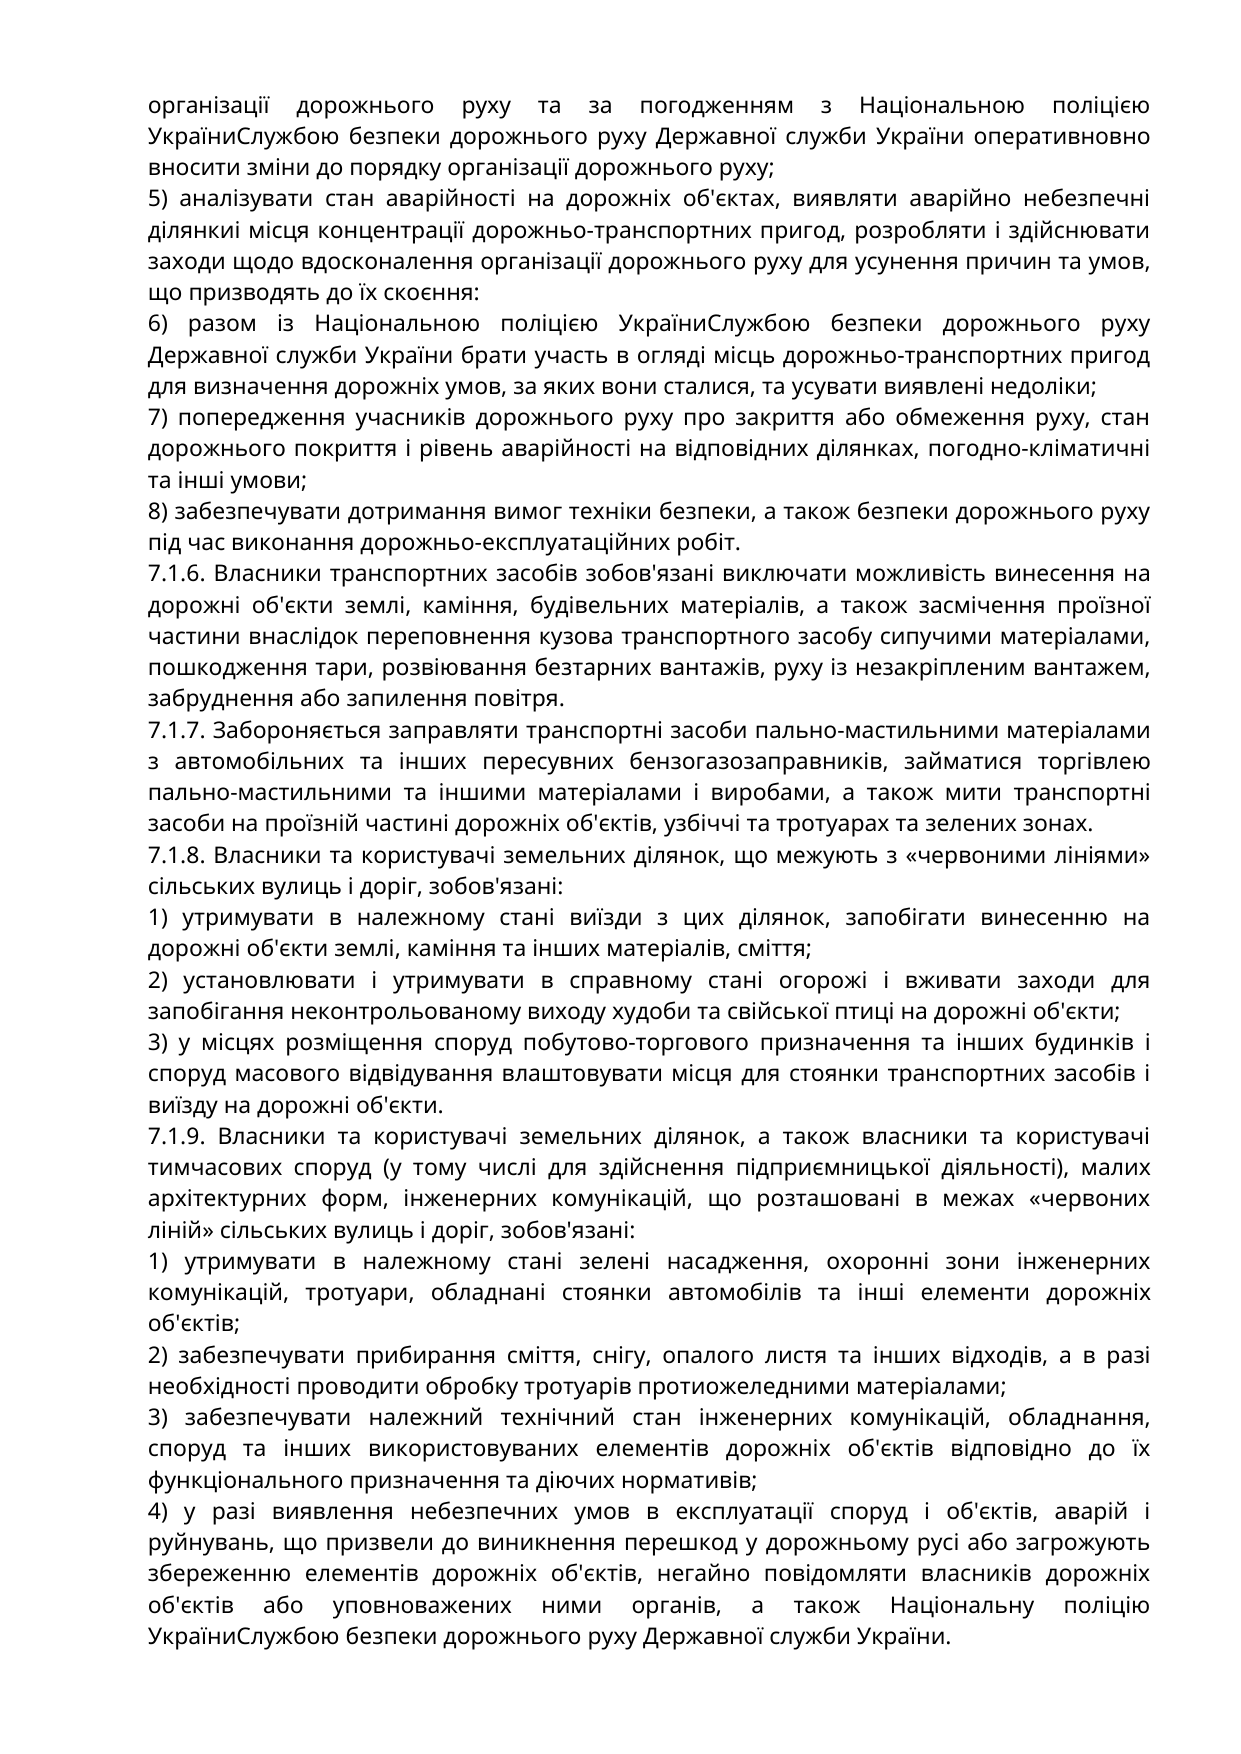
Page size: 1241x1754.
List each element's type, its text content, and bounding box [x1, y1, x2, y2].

text 6) разом із Національною поліцією УкраїниСлужбою безпеки дорожнього руху Державної служби України брати участь в огляді місць дорожньо-транспортних пригод для визначення дорожніх умов, за яких вони сталися, та усувати виявлені недоліки; [148, 307, 1152, 401]
text 7) попередження учасників дорожнього руху про закриття або обмеження руху, стан дорожнього покриття і рівень аварійності на відповідних ділянках, погодно-кліматичні та інші умови; [148, 401, 1152, 495]
text 2) установлювати і утримувати в справному стані огорожі і вживати заходи для запобігання неконтрольованому виходу худоби та свійської птиці на дорожні об'єкти; [148, 963, 1152, 1026]
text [148, 88, 1152, 182]
text 4) у разі виявлення небезпечних умов в експлуатації споруд і об'єктів, аварій і руйнувань, що призвели до виникнення перешкод у дорожньому русі або загрожують збереженню елементів дорожніх об'єктів, негайно повідомляти власників дорожніх об'єктів або уповноважених ними органів, а також Національну поліцію УкраїниСлужбою безпеки дорожнього руху Державної служби України. [148, 1495, 1152, 1651]
text 1) утримувати в належному стані виїзди з цих ділянок, запобігати винесенню на дорожні об'єкти землі, каміння та інших матеріалів, сміття; [148, 901, 1152, 963]
text 3) у місцях розміщення споруд побутово-торгового призначення та інших будинків і споруд масового відвідування влаштовувати місця для стоянки транспортних засобів і виїзду на дорожні об'єкти. [148, 1026, 1152, 1120]
text 8) забезпечувати дотримання вимог техніки безпеки, а також безпеки дорожнього руху під час виконання дорожньо-експлуатаційних робіт. [148, 495, 1152, 557]
text 1) утримувати в належному стані зелені насадження, охоронні зони інженерних комунікацій, тротуари, обладнані стоянки автомобілів та інші елементи дорожніх об'єктів; [148, 1245, 1152, 1338]
text 5) аналізувати стан аварійності на дорожніх об'єктах, виявляти аварійно небезпечні ділянкиі місця концентрації дорожньо-транспортних пригод, розробляти і здійснювати заходи щодо вдосконалення організації дорожнього руху для усунення причин та умов, що призводять до їх скоєння: [148, 182, 1152, 307]
text 7.1.6. Власники транспортних засобів зобов'язані виключати можливість винесення на дорожні об'єкти землі, каміння, будівельних матеріалів, а також засмічення проїзної частини внаслідок переповнення кузова транспортного засобу сипучими матеріалами, пошкодження тари, розвіювання безтарних вантажів, руху із незакріпленим вантажем, забруднення або запилення повітря. [148, 557, 1152, 713]
text 2) забезпечувати прибирання сміття, снігу, опалого листя та інших відходів, а в разі необхідності проводити обробку тротуарів протиожеледними матеріалами; [148, 1338, 1152, 1401]
text 7.1.8. Власники та користувачі земельних ділянок, що межують з «червоними лініями» сільських вулиць і доріг, зобов'язані: [148, 838, 1152, 901]
text 7.1.7. Забороняється заправляти транспортні засоби пально-мастильними матеріалами з автомобільних та інших пересувних бензогазозаправників, займатися торгівлею пально-мастильними та іншими матеріалами і виробами, а також мити транспортні засоби на проїзній частині дорожніх об'єктів, узбіччі та тротуарах та зелених зонах. [148, 713, 1152, 838]
text 3) забезпечувати належний технічний стан інженерних комунікацій, обладнання, споруд та інших використовуваних елементів дорожніх об'єктів відповідно до їх функціонального призначення та діючих нормативів; [148, 1401, 1152, 1495]
text 7.1.9. Власники та користувачі земельних ділянок, а також власники та користувачі тимчасових споруд (у тому числі для здійснення підприємницької діяльності), малих архітектурних форм, інженерних комунікацій, що розташовані в межах «червоних ліній» сільських вулиць і доріг, зобов'язані: [148, 1120, 1152, 1245]
